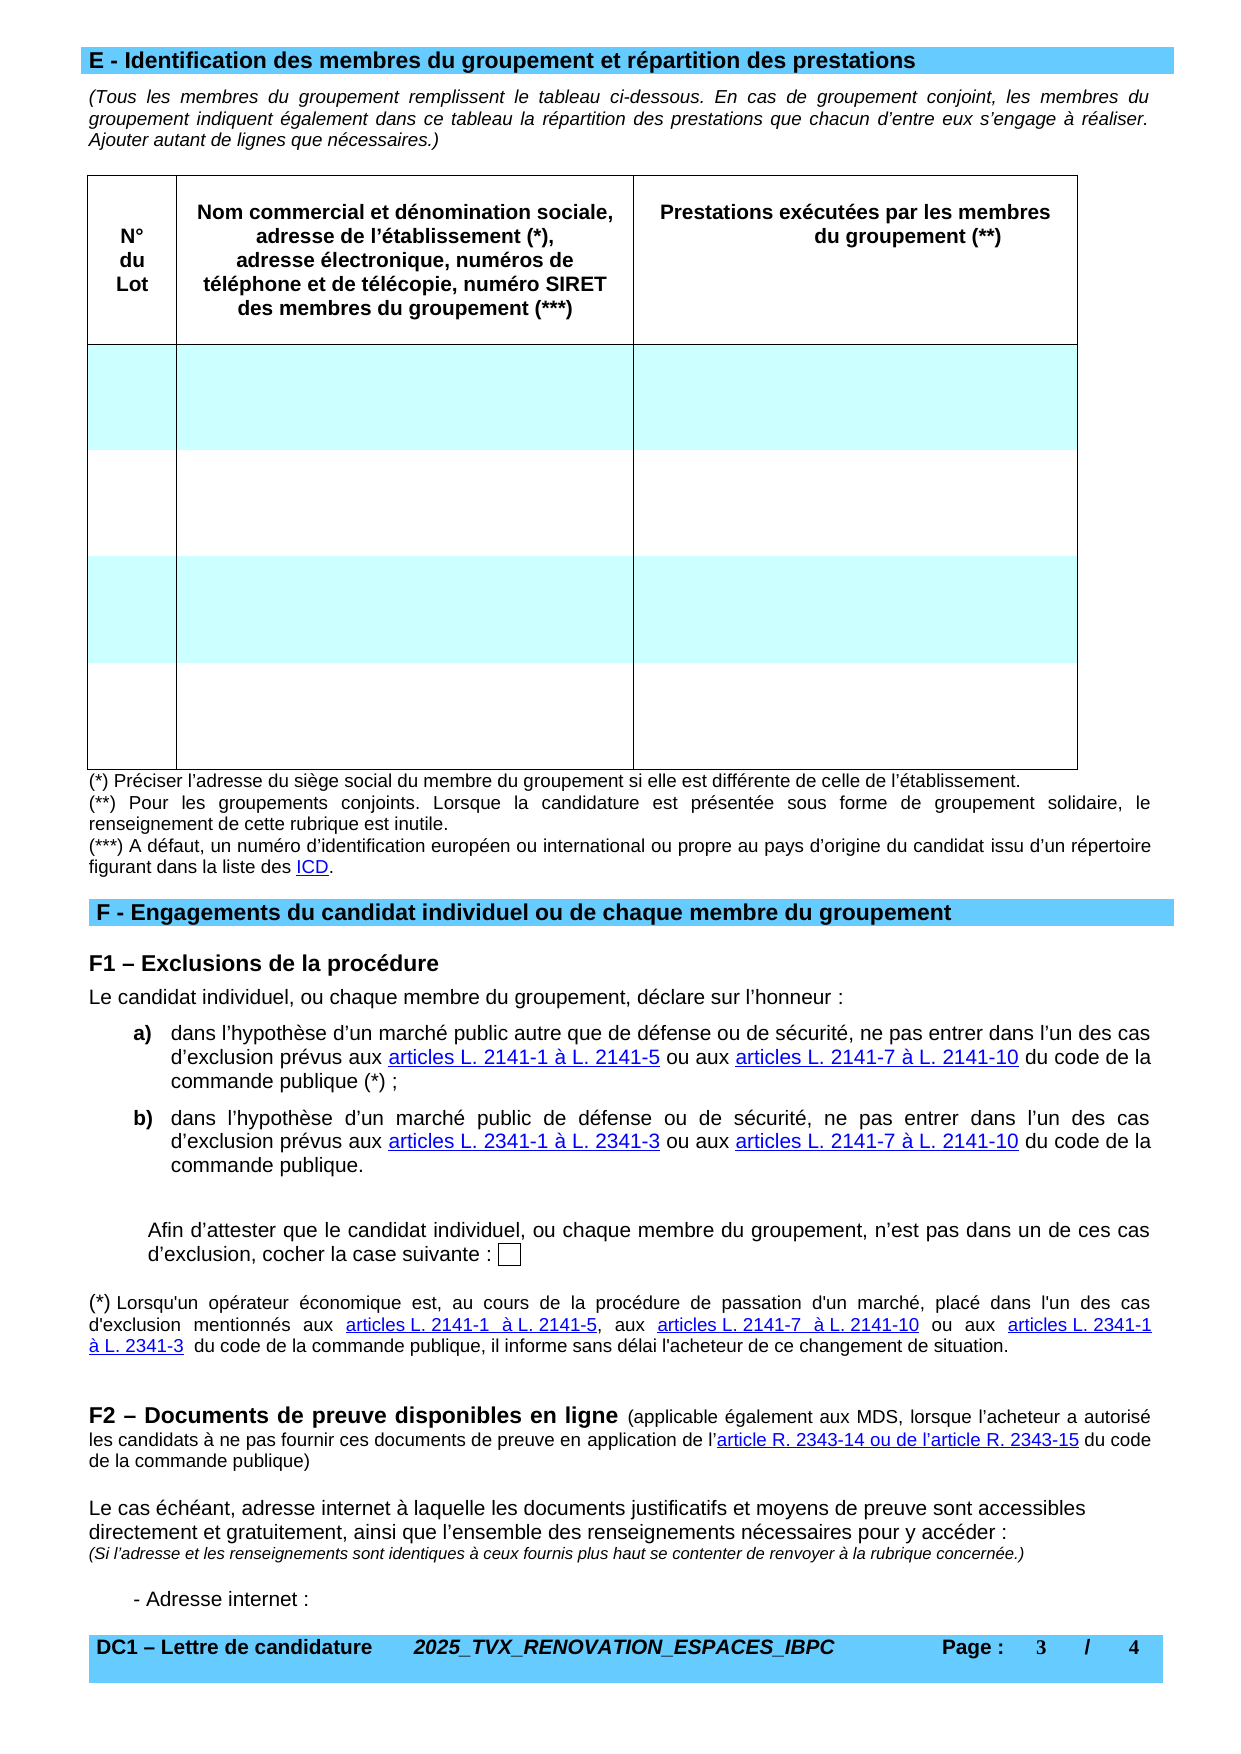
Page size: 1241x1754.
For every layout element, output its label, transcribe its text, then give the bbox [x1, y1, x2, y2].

text - Adresse internet : [133, 1587, 1152, 1611]
list dans l’hypothèse d’un marché public de défense ou de sécurité, ne pas entrer dans l’un des cas d’exclusion prévus aux articles L. 2341-1 à L. 2341-3 ou aux articles L. 2141-7 à L. 2141-10 du code de la commande publique. [133, 1105, 1152, 1177]
text (*) Préciser l’adresse du siège social du membre du groupement si elle est différente de celle de l’établissement. [89, 770, 1152, 792]
table_header N° du Lot [88, 176, 176, 343]
table_header E - Identification des membres du groupement et répartition des prestations [81, 47, 1174, 74]
table_cell [88, 450, 176, 556]
table_cell [88, 556, 176, 663]
text (Tous les membres du groupement remplissent le tableau ci-dessous. En cas de groupement conjoint, les membres du groupement indiquent également dans ce tableau la répartition des prestations que chacun d’entre eux s’engage à réaliser. Ajouter autant de lignes que nécessaires.) [89, 86, 1152, 151]
text F1 – Exclusions de la procédure [89, 950, 1152, 976]
table_header F - Engagements du candidat individuel ou de chaque membre du groupement [89, 899, 1174, 926]
text (**) Pour les groupements conjoints. Lorsque la candidature est présentée sous forme de groupement solidaire, le renseignement de cette rubrique est inutile. [89, 792, 1152, 835]
table_cell [88, 345, 176, 450]
text Afin d’attester que le candidat individuel, ou chaque membre du groupement, n’est pas dans un de ces cas d’exclusion, cocher la case suivante : [148, 1218, 1152, 1266]
text F2 – Documents de preuve disponibles en ligne (applicable également aux MDS, lorsque l’acheteur a autorisé les candidats à ne pas fournir ces documents de preuve en application de l’article R. 2343-14 ou de l’article R. 2343-15 du code de la commande publique) [89, 1402, 1152, 1472]
text (*) Lorsqu'un opérateur économique est, au cours de la procédure de passation d'un marché, placé dans l'un des cas d'exclusion mentionnés aux articles L. 2141-1 à L. 2141-5, aux articles L. 2141-7 à L. 2141-10 ou aux articles L. 2341-1 à L. 2341-3 du code de la commande publique, il informe sans délai l'acheteur de ce changement de situation. [89, 1290, 1152, 1357]
text Le cas échéant, adresse internet à laquelle les documents justificatifs et moyens de preuve sont accessibles directement et gratuitement, ainsi que l’ensemble des renseignements nécessaires pour y accéder : [89, 1496, 1152, 1544]
text (Si l’adresse et les renseignements sont identiques à ceux fournis plus haut se contenter de renvoyer à la rubrique concernée.) [89, 1544, 1152, 1563]
table_cell [177, 345, 633, 450]
table_cell [634, 450, 1077, 556]
table_cell [177, 556, 633, 663]
table_cell [177, 663, 633, 769]
text (***) A défaut, un numéro d’identification européen ou international ou propre au pays d’origine du candidat issu d’un répertoire figurant dans la liste des ICD. [89, 835, 1152, 878]
text Le candidat individuel, ou chaque membre du groupement, déclare sur l’honneur : [89, 984, 1152, 1008]
table_cell [634, 663, 1077, 769]
table_cell [88, 663, 176, 769]
list dans l’hypothèse d’un marché public autre que de défense ou de sécurité, ne pas entrer dans l’un des cas d’exclusion prévus aux articles L. 2141-1 à L. 2141-5 ou aux articles L. 2141-7 à L. 2141-10 du code de la commande publique (*) ; [133, 1021, 1152, 1093]
table_cell [634, 345, 1077, 450]
table_cell [177, 450, 633, 556]
table_header Nom commercial et dénomination sociale, adresse de l’établissement (*), adresse électronique, numéros de téléphone et de télécopie, numéro SIRET des membres du groupement (***) [177, 176, 633, 343]
table_cell [634, 556, 1077, 663]
table_header Prestations exécutées par les membres du groupement (**) [634, 176, 1077, 343]
